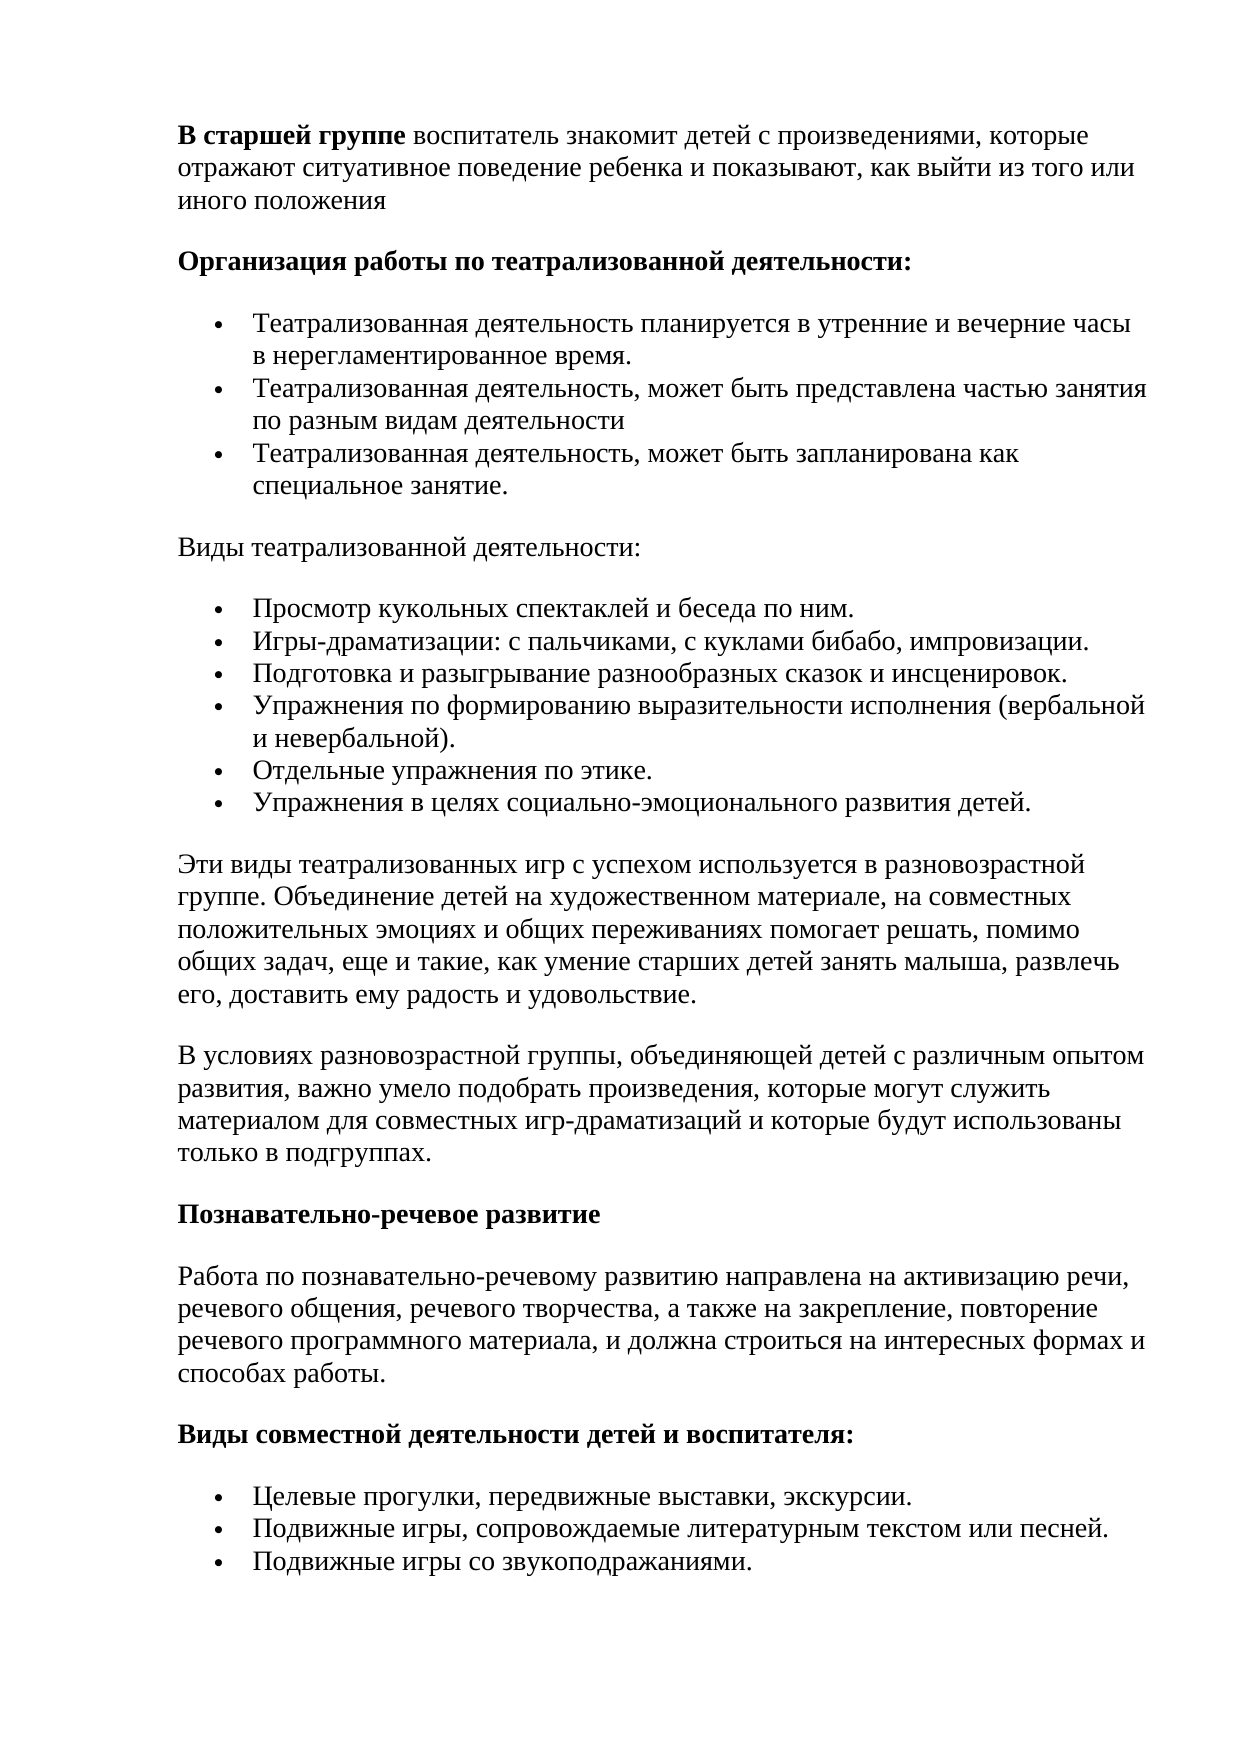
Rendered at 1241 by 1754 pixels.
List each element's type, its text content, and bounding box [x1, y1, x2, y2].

list Театрализованная деятельность, может быть запланирована как специальное занятие. [215, 436, 1152, 500]
list Подготовка и разыгрывание разнообразных сказок и инсценировок. [215, 656, 1152, 688]
list Театрализованная деятельность, может быть представлена частью занятия по разным видам деятельности [215, 371, 1152, 436]
list Подвижные игры, сопровождаемые литературным текстом или песней. [215, 1511, 1152, 1544]
text Виды театрализованной деятельности: [177, 529, 1152, 562]
list Подвижные игры со звукоподражаниями. [215, 1544, 1152, 1576]
list Игры-драматизации: с пальчиками, с куклами бибабо, импровизации. [215, 623, 1152, 656]
list Театрализованная деятельность планируется в утренние и вечерние часы в нерегламентированное время. [215, 306, 1152, 371]
text Эти виды театрализованных игр с успехом используется в разновозрастной группе. Объединение детей на художественном материале, на совместных положительных эмоциях и общих переживаниях помогает решать, помимо общих задач, еще и такие, как умение старших детей занять малыша, развлечь его, доставить ему радость и удовольствие. [177, 847, 1152, 1009]
list Целевые прогулки, передвижные выставки, экскурсии. [215, 1479, 1152, 1511]
text Виды совместной деятельности детей и воспитателя: [177, 1417, 1152, 1450]
text Организация работы по театрализованной деятельности: [177, 244, 1152, 277]
text В старшей группе воспитатель знакомит детей с произведениями, которые отражают ситуативное поведение ребенка и показывают, как выйти из того или иного положения [177, 118, 1152, 215]
list Отдельные упражнения по этике. [215, 753, 1152, 786]
text Работа по познавательно-речевому развитию направлена на активизацию речи, речевого общения, речевого творчества, а также на закрепление, повторение речевого программного материала, и должна строиться на интересных формах и способах работы. [177, 1258, 1152, 1388]
text Познавательно-речевое развитие [177, 1197, 1152, 1229]
list Упражнения по формированию выразительности исполнения (вербальной и невербальной). [215, 688, 1152, 753]
list Просмотр кукольных спектаклей и беседа по ним. [215, 591, 1152, 623]
list Упражнения в целях социально-эмоционального развития детей. [215, 786, 1152, 818]
text В условиях разновозрастной группы, объединяющей детей с различным опытом развития, важно умело подобрать произведения, которые могут служить материалом для совместных игр-драматизаций и которые будут использованы только в подгруппах. [177, 1038, 1152, 1168]
